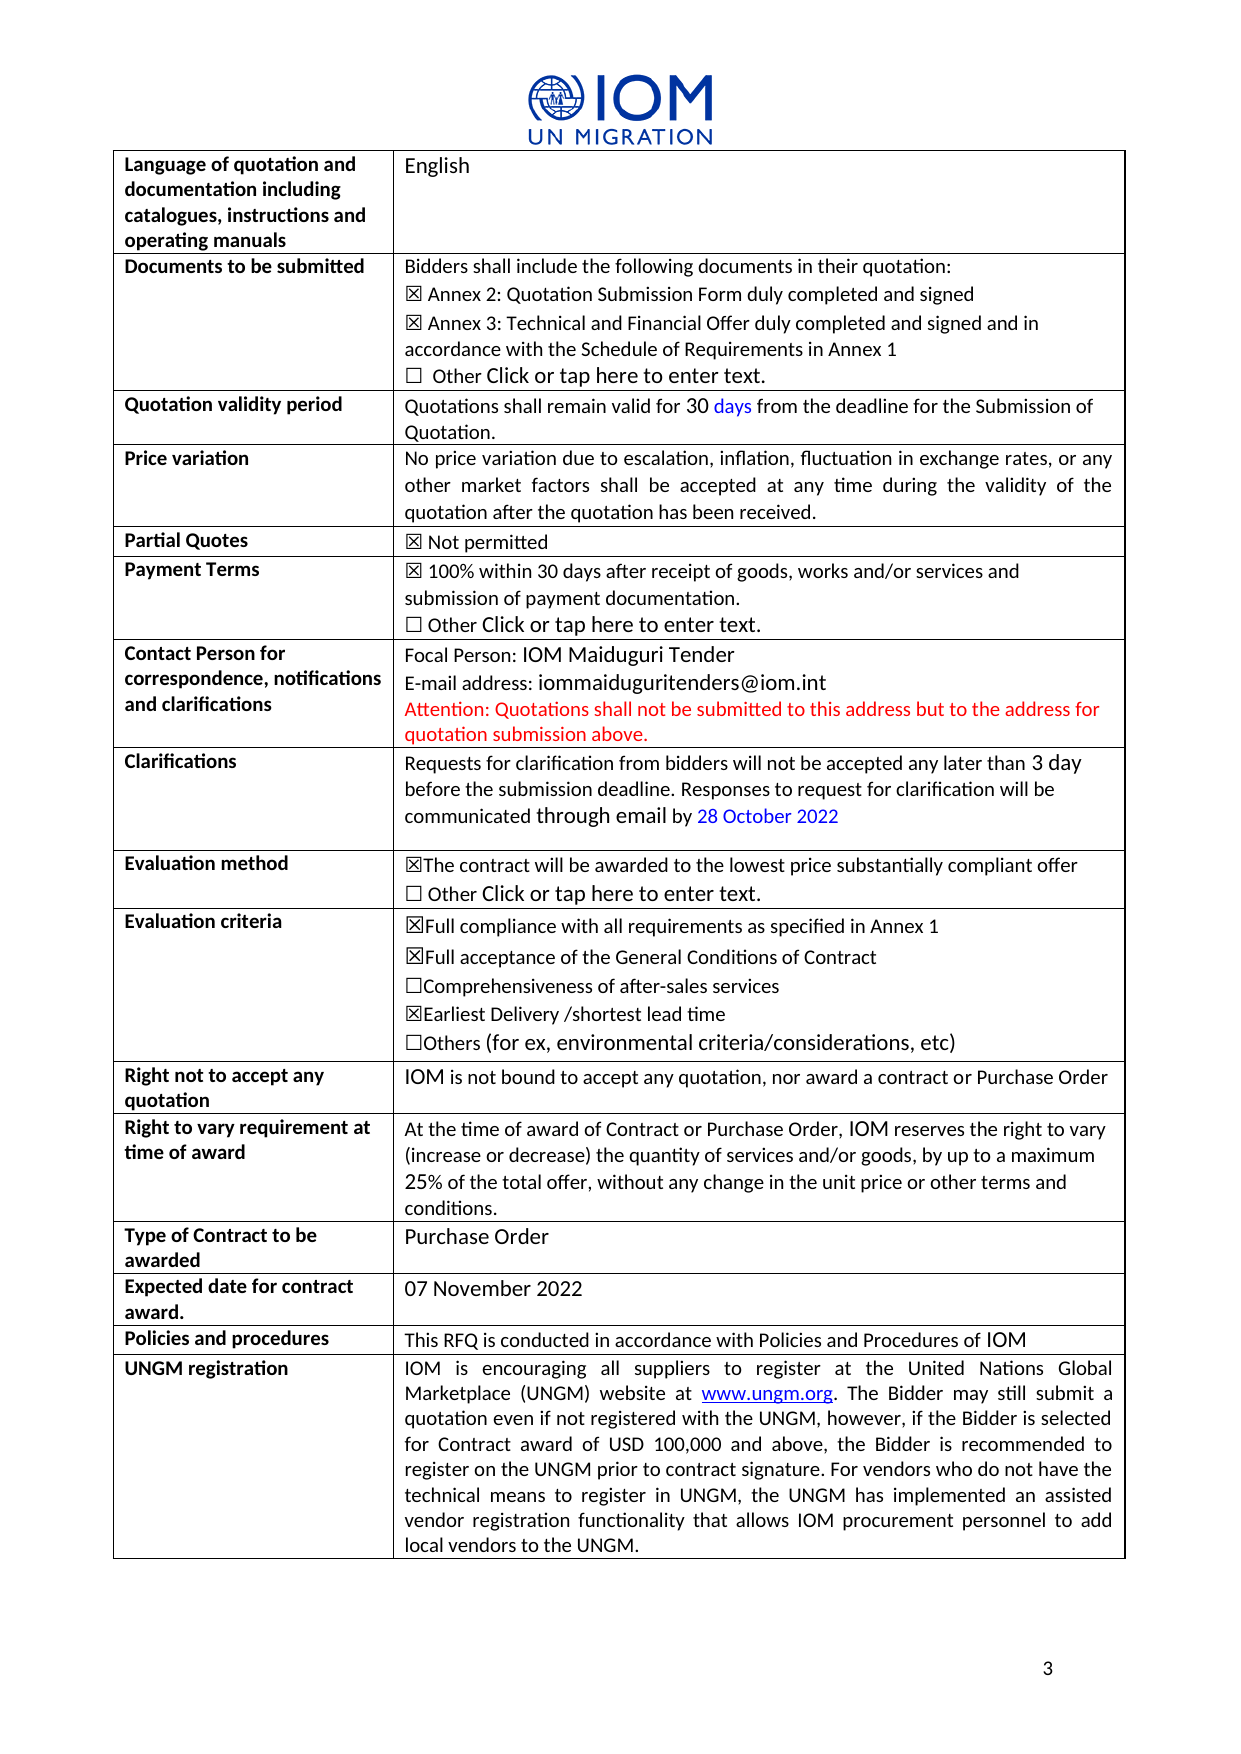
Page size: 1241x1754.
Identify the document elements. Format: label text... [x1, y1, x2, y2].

table_cell Price variation [114, 445, 393, 526]
table_cell Quotations shall remain valid for days from the deadline for the Submission of Quotation. [394, 391, 1124, 444]
table_cell UNGM registration [114, 1355, 393, 1558]
table_cell The contract will be awarded to the lowest price substantially compliant offer Other [394, 851, 1124, 907]
table_cell Right not to accept any quotation [114, 1062, 393, 1113]
table_cell No price variation due to escalation, inflation, fluctuation in exchange rates, or any other market factors shall be accepted at any time during the validity of the quotation after the quotation has been received. [394, 445, 1124, 526]
table_cell Bidders shall include the following documents in their quotation: Annex 2: Quotation Submission Form duly completed and signed Annex 3: Technical and Financial Offer duly completed and signed and in accordance with the Schedule of Requirements in Annex 1 Other [394, 254, 1124, 390]
table_cell Payment Terms [114, 557, 393, 639]
table_cell Language of quotation and documentation including catalogues, instructions and operating manuals [114, 151, 393, 253]
picture [524, 73, 716, 146]
table_cell Partial Quotes [114, 527, 393, 556]
table_cell Focal Person: E-mail address: Attention: Quotations shall not be submitted to this address but to the address for quotation submission above. [394, 640, 1124, 747]
table_cell Not permitted [394, 527, 1124, 556]
table_cell IOM is encouraging all suppliers to register at the United Nations Global Marketplace (UNGM) website at www.ungm.org. The Bidder may still submit a quotation even if not registered with the UNGM, however, if the Bidder is selected for Contract award of USD 100,000 and above, the Bidder is recommended to register on the UNGM prior to contract signature. For vendors who do not have the technical means to register in UNGM, the UNGM has implemented an assisted vendor registration functionality that allows IOM procurement personnel to add local vendors to the UNGM. [394, 1355, 1124, 1558]
table_cell Expected date for contract award. [114, 1274, 393, 1324]
table_cell Right to vary requirement at time of award [114, 1114, 393, 1221]
table_cell Type of Contract to be awarded [114, 1222, 393, 1273]
table_cell Evaluation criteria [114, 909, 393, 1061]
table_cell Quotation validity period [114, 391, 393, 444]
table_cell Clarifications [114, 748, 393, 849]
table_cell 100% within 30 days after receipt of goods, works and/or services and submission of payment documentation. Other [394, 557, 1124, 639]
table_cell Full compliance with all requirements as specified in Annex 1 Full acceptance of the General Conditions of Contract Comprehensiveness of after-sales services Earliest Delivery /shortest lead time Others [394, 909, 1124, 1061]
table_cell is not bound to accept any quotation, nor award a contract or Purchase Order [394, 1062, 1124, 1113]
table_cell This RFQ is conducted in accordance with Policies and Procedures of [394, 1326, 1124, 1354]
table_cell Contact Person for correspondence, notifications and clarifications [114, 640, 393, 747]
table_cell Policies and procedures [114, 1326, 393, 1354]
table_cell [394, 1222, 1124, 1273]
table_cell Evaluation method [114, 851, 393, 907]
table_cell Requests for clarification from bidders will not be accepted any later than before the submission deadline. Responses to request for clarification will be communicated by [394, 748, 1124, 849]
table_cell At the time of award of Contract or Purchase Order, reserves the right to vary (increase or decrease) the quantity of services and/or goods, by up to a maximum % of the total offer, without any change in the unit price or other terms and conditions. [394, 1114, 1124, 1221]
table_cell Documents to be submitted [114, 254, 393, 390]
